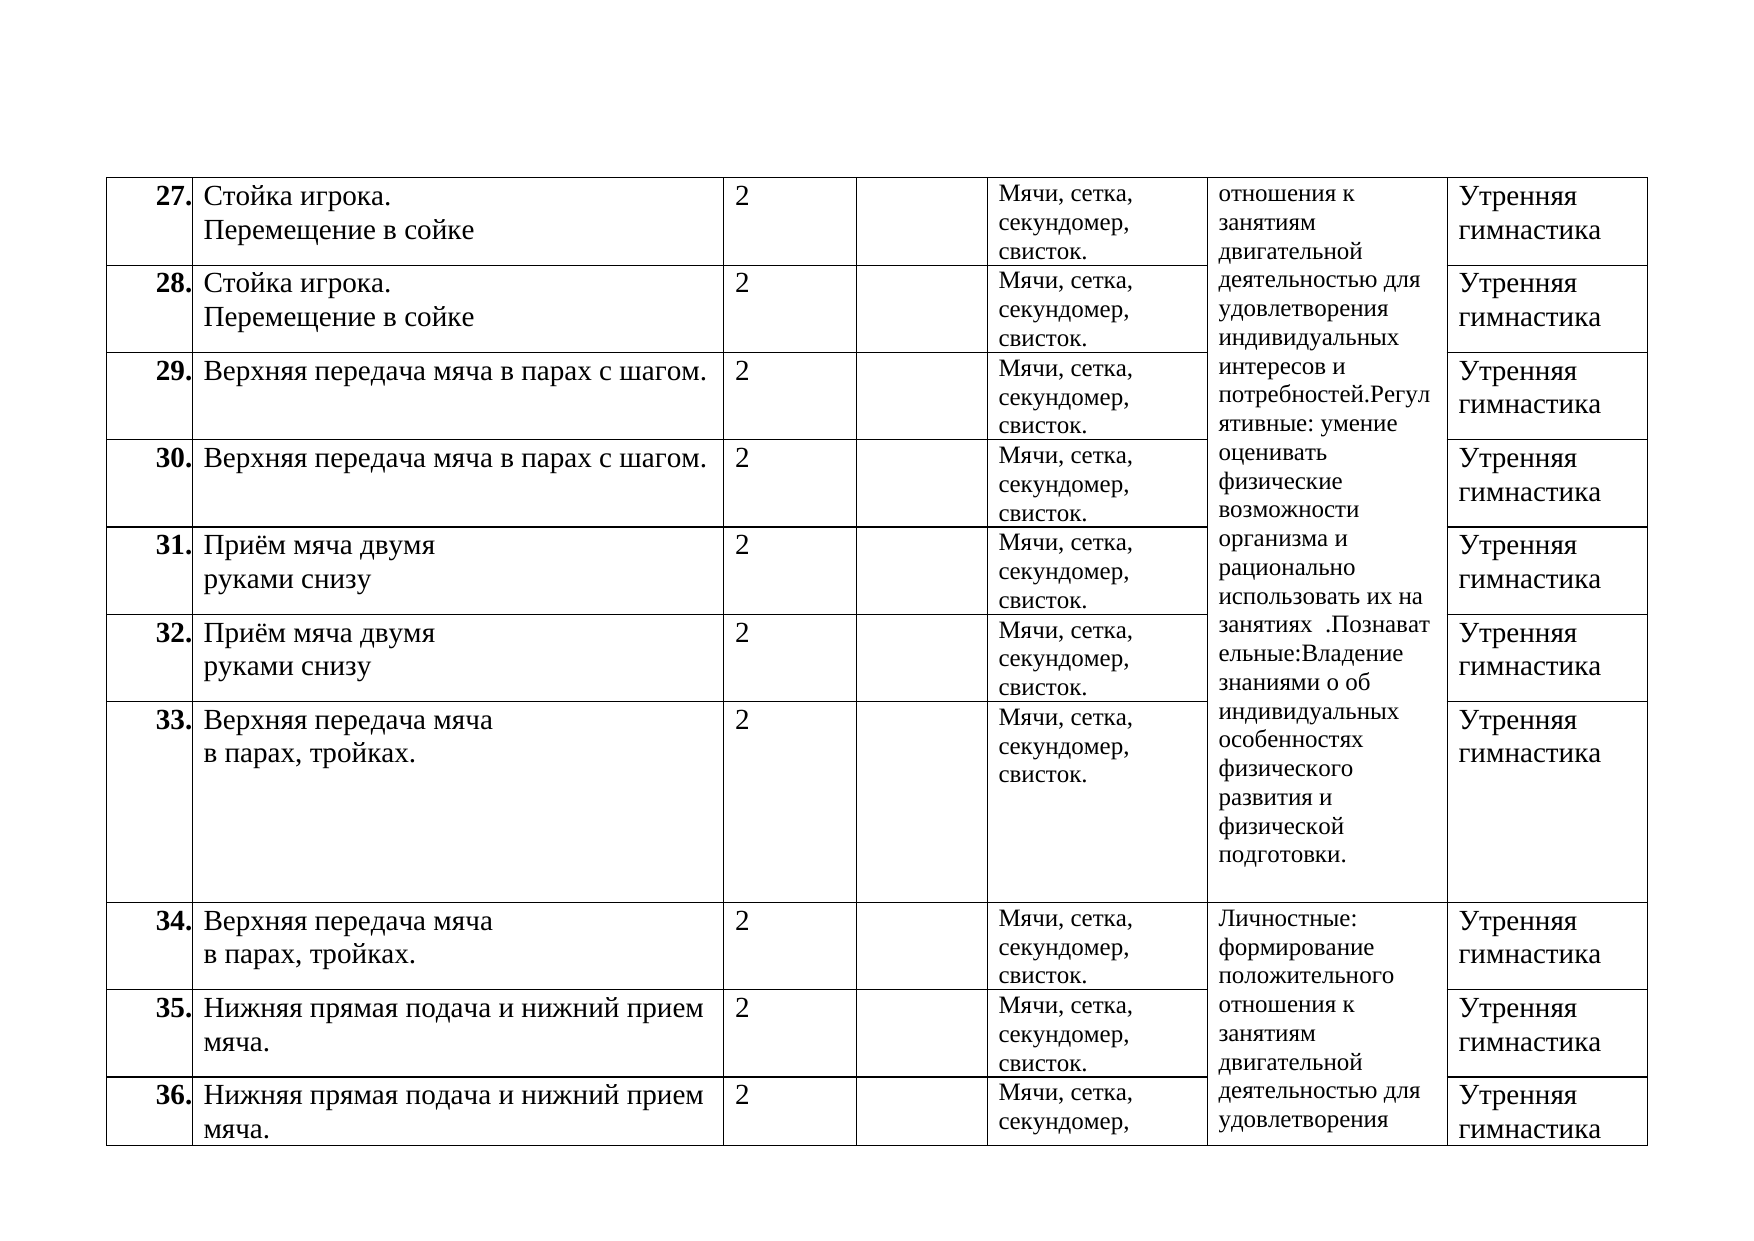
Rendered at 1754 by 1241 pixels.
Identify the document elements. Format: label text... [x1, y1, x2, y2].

table_cell [107, 440, 192, 526]
table_cell 2 [724, 178, 856, 264]
table_cell [857, 353, 987, 439]
table_cell 2 [724, 1078, 856, 1144]
table_cell Утренняя гимнастика [1448, 903, 1647, 989]
table_cell [857, 266, 987, 352]
table_cell [857, 702, 987, 902]
table_cell Верхняя передача мяча в парах с шагом. [193, 440, 723, 526]
table_cell 2 [724, 266, 856, 352]
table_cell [193, 990, 723, 1076]
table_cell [193, 1078, 723, 1144]
table_cell Утренняя гимнастика [1448, 702, 1647, 902]
table_cell Мячи, сетка, секундомер, свисток. [988, 615, 1207, 701]
table_cell Утренняя гимнастика [1448, 1078, 1647, 1144]
table_cell [107, 178, 192, 264]
table_cell [107, 1078, 192, 1144]
table_cell Мячи, сетка, секундомер, свисток. [988, 702, 1207, 902]
table_cell Утренняя гимнастика [1448, 615, 1647, 701]
table_cell Утренняя гимнастика [1448, 353, 1647, 439]
table_cell 2 [724, 528, 856, 614]
table_cell [857, 528, 987, 614]
table_cell [107, 615, 192, 701]
table_cell [857, 615, 987, 701]
table_cell [107, 903, 192, 989]
table_cell [857, 990, 987, 1076]
table_cell Утренняя гимнастика [1448, 440, 1647, 526]
table_cell [107, 353, 192, 439]
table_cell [988, 1078, 1207, 1144]
table_cell Приём мяча двумя руками снизу [193, 528, 723, 614]
table_cell 2 [724, 353, 856, 439]
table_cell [988, 178, 1207, 264]
table_cell 2 [724, 615, 856, 701]
table_cell [107, 702, 192, 902]
table_cell Утренняя гимнастика [1448, 990, 1647, 1076]
table_cell Верхняя передача мяча в парах, тройках. [193, 903, 723, 989]
table_cell Верхняя передача мяча в парах, тройках. [193, 702, 723, 902]
table_cell Утренняя гимнастика [1448, 528, 1647, 614]
table_cell [857, 903, 987, 989]
table_cell Верхняя передача мяча в парах с шагом. [193, 353, 723, 439]
table_cell Мячи, сетка, секундомер, свисток. [988, 903, 1207, 989]
table_cell Мячи, сетка, секундомер, свисток. [988, 353, 1207, 439]
table_cell Мячи, сетка, секундомер, свисток. [988, 440, 1207, 526]
table_cell Приём мяча двумя руками снизу [193, 615, 723, 701]
table_cell [107, 990, 192, 1076]
table_cell [857, 440, 987, 526]
table_cell Мячи, сетка, секундомер, свисток. [988, 528, 1207, 614]
table_cell Стойка игрока. Перемещение в сойке [193, 266, 723, 352]
table_cell [107, 528, 192, 614]
table_cell [857, 1078, 987, 1144]
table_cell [1208, 178, 1447, 902]
table_cell Утренняя гимнастика [1448, 266, 1647, 352]
table_cell 2 [724, 702, 856, 902]
table_cell [107, 266, 192, 352]
table_cell Стойка игрока. Перемещение в сойке [193, 178, 723, 264]
table_cell [857, 178, 987, 264]
table_cell 2 [724, 440, 856, 526]
table_cell Мячи, сетка, секундомер, свисток. [988, 266, 1207, 352]
table_cell 2 [724, 990, 856, 1076]
table_cell 2 [724, 903, 856, 989]
table_cell Утренняя гимнастика [1448, 178, 1647, 264]
table_cell Мячи, сетка, секундомер, свисток. [988, 990, 1207, 1076]
